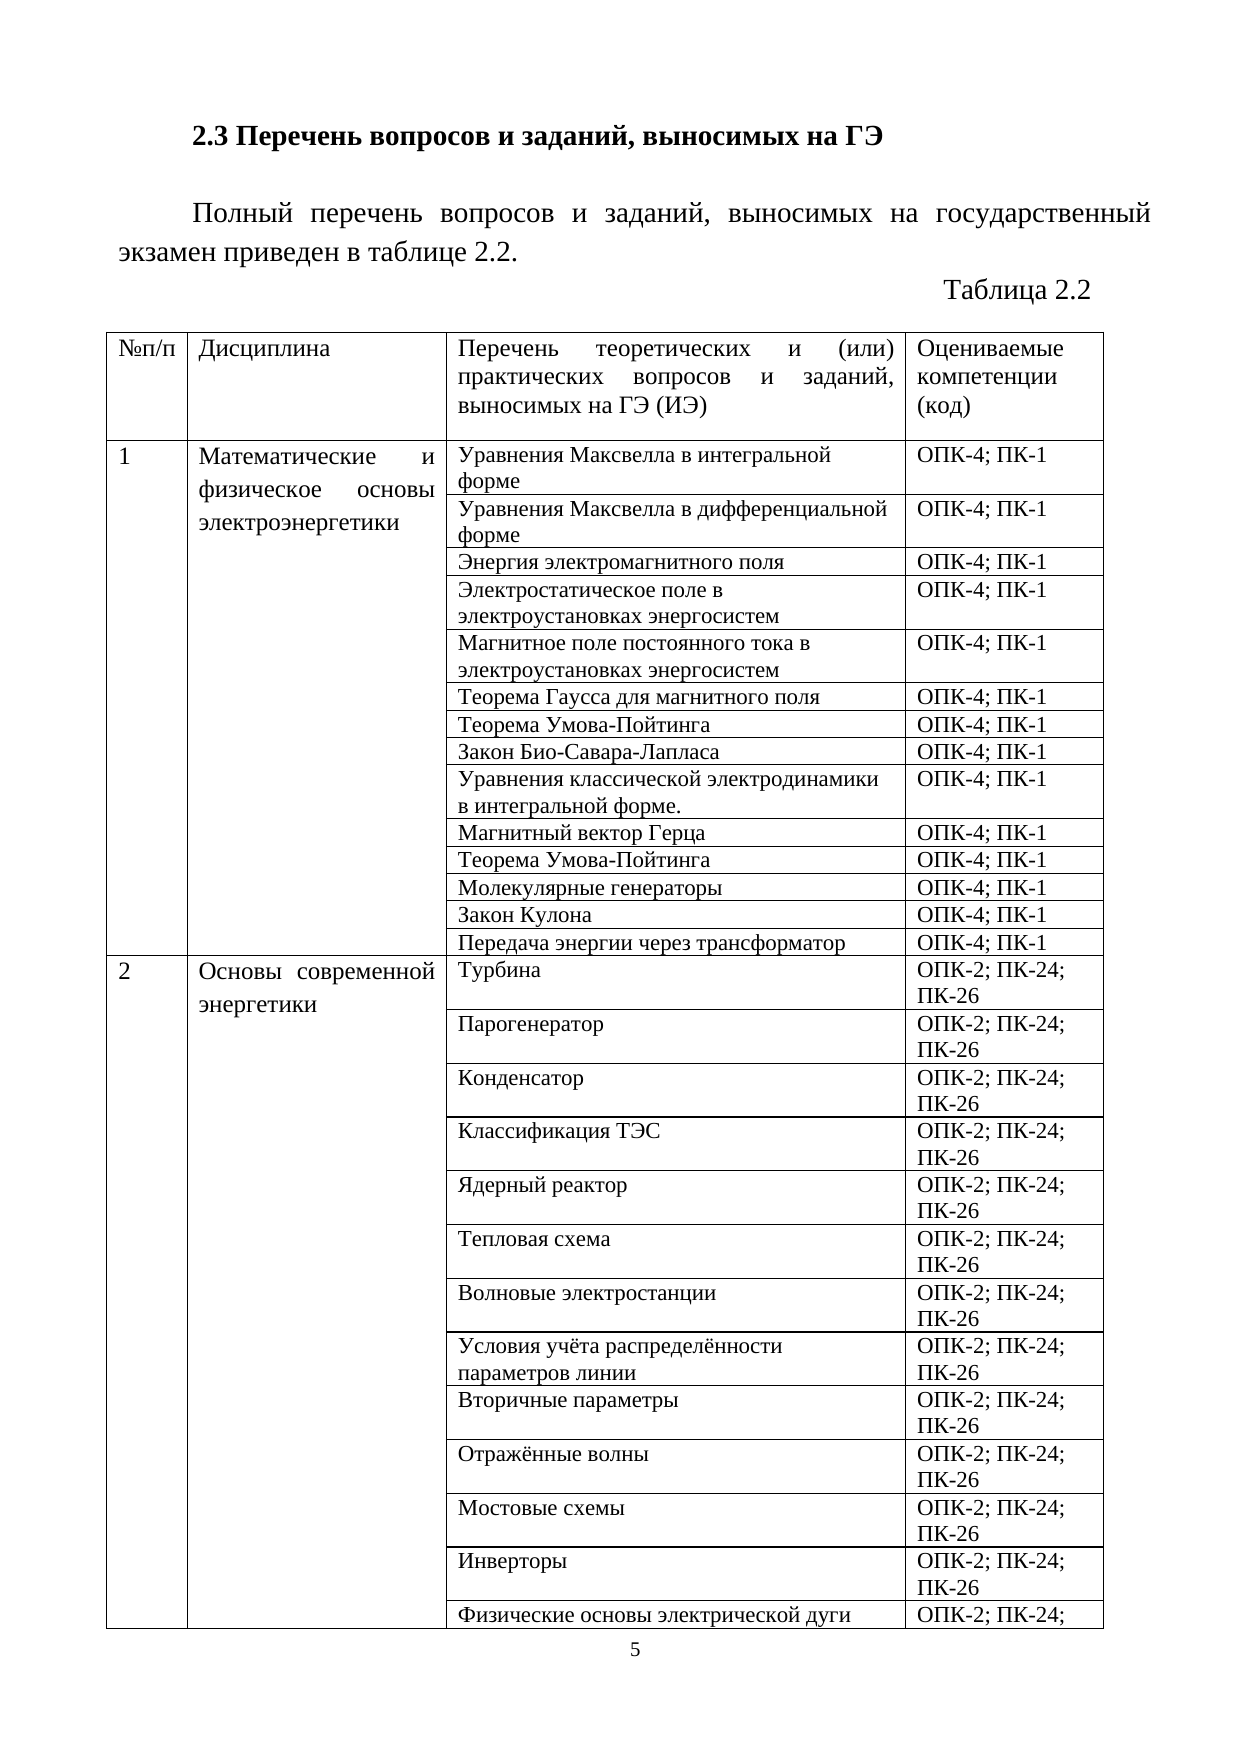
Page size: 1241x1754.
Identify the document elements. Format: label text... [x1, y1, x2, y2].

table_cell Мостовые схемы [447, 1494, 905, 1546]
list Таблица 2.2 [118, 272, 1152, 306]
table_cell ОПК-2; ПК-24; ПК-26 [906, 956, 1103, 1009]
table_cell ОПК-4; ПК-1 [906, 548, 1103, 575]
table_cell Условия учёта распределённости параметров линии [447, 1333, 905, 1385]
table_cell ОПК-2; ПК-24; ПК-26 [906, 1118, 1103, 1170]
table_cell Турбина [447, 956, 905, 1009]
table_cell Энергия электромагнитного поля [447, 548, 905, 575]
table_cell ОПК-2; ПК-24; ПК-26 [906, 1548, 1103, 1600]
table_cell Классификация ТЭС [447, 1118, 905, 1170]
table_cell Основы современной энергетики [188, 956, 446, 1627]
table_cell Инверторы [447, 1548, 905, 1600]
table_cell Математические и физическое основы электроэнергетики [188, 441, 446, 955]
table_cell Тепловая схема [447, 1225, 905, 1278]
table_cell Отражённые волны [447, 1440, 905, 1493]
table_cell Парогенератор [447, 1010, 905, 1063]
table_cell Закон Био-Савара-Лапласа [447, 738, 905, 764]
table_header №п/п [107, 333, 187, 440]
table_cell ОПК-2; ПК-24; ПК-26 [906, 1010, 1103, 1063]
table_cell Ядерный реактор [447, 1171, 905, 1224]
table_cell Теорема Умова-Пойтинга [447, 711, 905, 737]
table_cell ОПК-4; ПК-1 [906, 765, 1103, 818]
table_cell ОПК-2; ПК-24; ПК-26 [906, 1171, 1103, 1224]
table_cell ОПК-2; ПК-24; ПК-26 [906, 1333, 1103, 1385]
table_cell ОПК-2; ПК-24; ПК-26 [906, 1064, 1103, 1116]
table_cell ОПК-2; ПК-24; ПК-26 [906, 1440, 1103, 1493]
table_cell Конденсатор [447, 1064, 905, 1116]
table_cell Волновые электростанции [447, 1279, 905, 1331]
table_cell ОПК-4; ПК-1 [906, 819, 1103, 846]
table_cell Магнитный вектор Герца [447, 819, 905, 846]
table_cell ОПК-4; ПК-1 [906, 874, 1103, 900]
table_header Оцениваемые компетенции (код) [906, 333, 1103, 440]
table_cell ОПК-2; ПК-24; ПК-26 [906, 1225, 1103, 1278]
table_cell ОПК-4; ПК-1 [906, 576, 1103, 628]
table_cell ОПК-4; ПК-1 [906, 441, 1103, 493]
table_cell Уравнения Максвелла в дифференциальной форме [447, 495, 905, 547]
table_cell ОПК-4; ПК-1 [906, 711, 1103, 737]
table_cell Вторичные параметры [447, 1386, 905, 1439]
table_cell Молекулярные генераторы [447, 874, 905, 900]
list Полный перечень вопросов и заданий, выносимых на государственный экзамен приведен в таблице 2.2. [118, 195, 1152, 267]
table_cell ОПК-2; ПК-24; ПК-26 [906, 1494, 1103, 1546]
table_cell ОПК-4; ПК-1 [906, 929, 1103, 955]
table_cell Магнитное поле постоянного тока в электроустановках энергосистем [447, 630, 905, 682]
table_cell Теорема Умова-Пойтинга [447, 847, 905, 873]
table_cell ОПК-4; ПК-1 [906, 630, 1103, 682]
table_cell ОПК-2; ПК-24; ПК-26 [906, 1601, 1103, 1627]
table_cell ОПК-4; ПК-1 [906, 901, 1103, 928]
table_cell 1 [107, 441, 187, 955]
table_header Перечень теоретических и (или) практических вопросов и заданий, выносимых на ГЭ (ИЭ) [447, 333, 905, 440]
table_cell Теорема Гаусса для магнитного поля [447, 683, 905, 709]
table_cell 2 [107, 956, 187, 1627]
table_cell Передача энергии через трансформатор [447, 929, 905, 955]
table_header Дисциплина [188, 333, 446, 440]
table_cell ОПК-4; ПК-1 [906, 495, 1103, 547]
table_cell ОПК-4; ПК-1 [906, 683, 1103, 709]
table_cell Электростатическое поле в электроустановках энергосистем [447, 576, 905, 628]
table_cell ОПК-2; ПК-24; ПК-26 [906, 1279, 1103, 1331]
table_cell Закон Кулона [447, 901, 905, 928]
text 2.3 Перечень вопросов и заданий, выносимых на ГЭ [118, 118, 1152, 152]
table_cell ОПК-4; ПК-1 [906, 847, 1103, 873]
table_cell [447, 1601, 905, 1627]
table_cell ОПК-4; ПК-1 [906, 738, 1103, 764]
table_cell Уравнения Максвелла в интегральной форме [447, 441, 905, 493]
table_cell ОПК-2; ПК-24; ПК-26 [906, 1386, 1103, 1439]
table_cell Уравнения классической электродинамики в интегральной форме. [447, 765, 905, 818]
